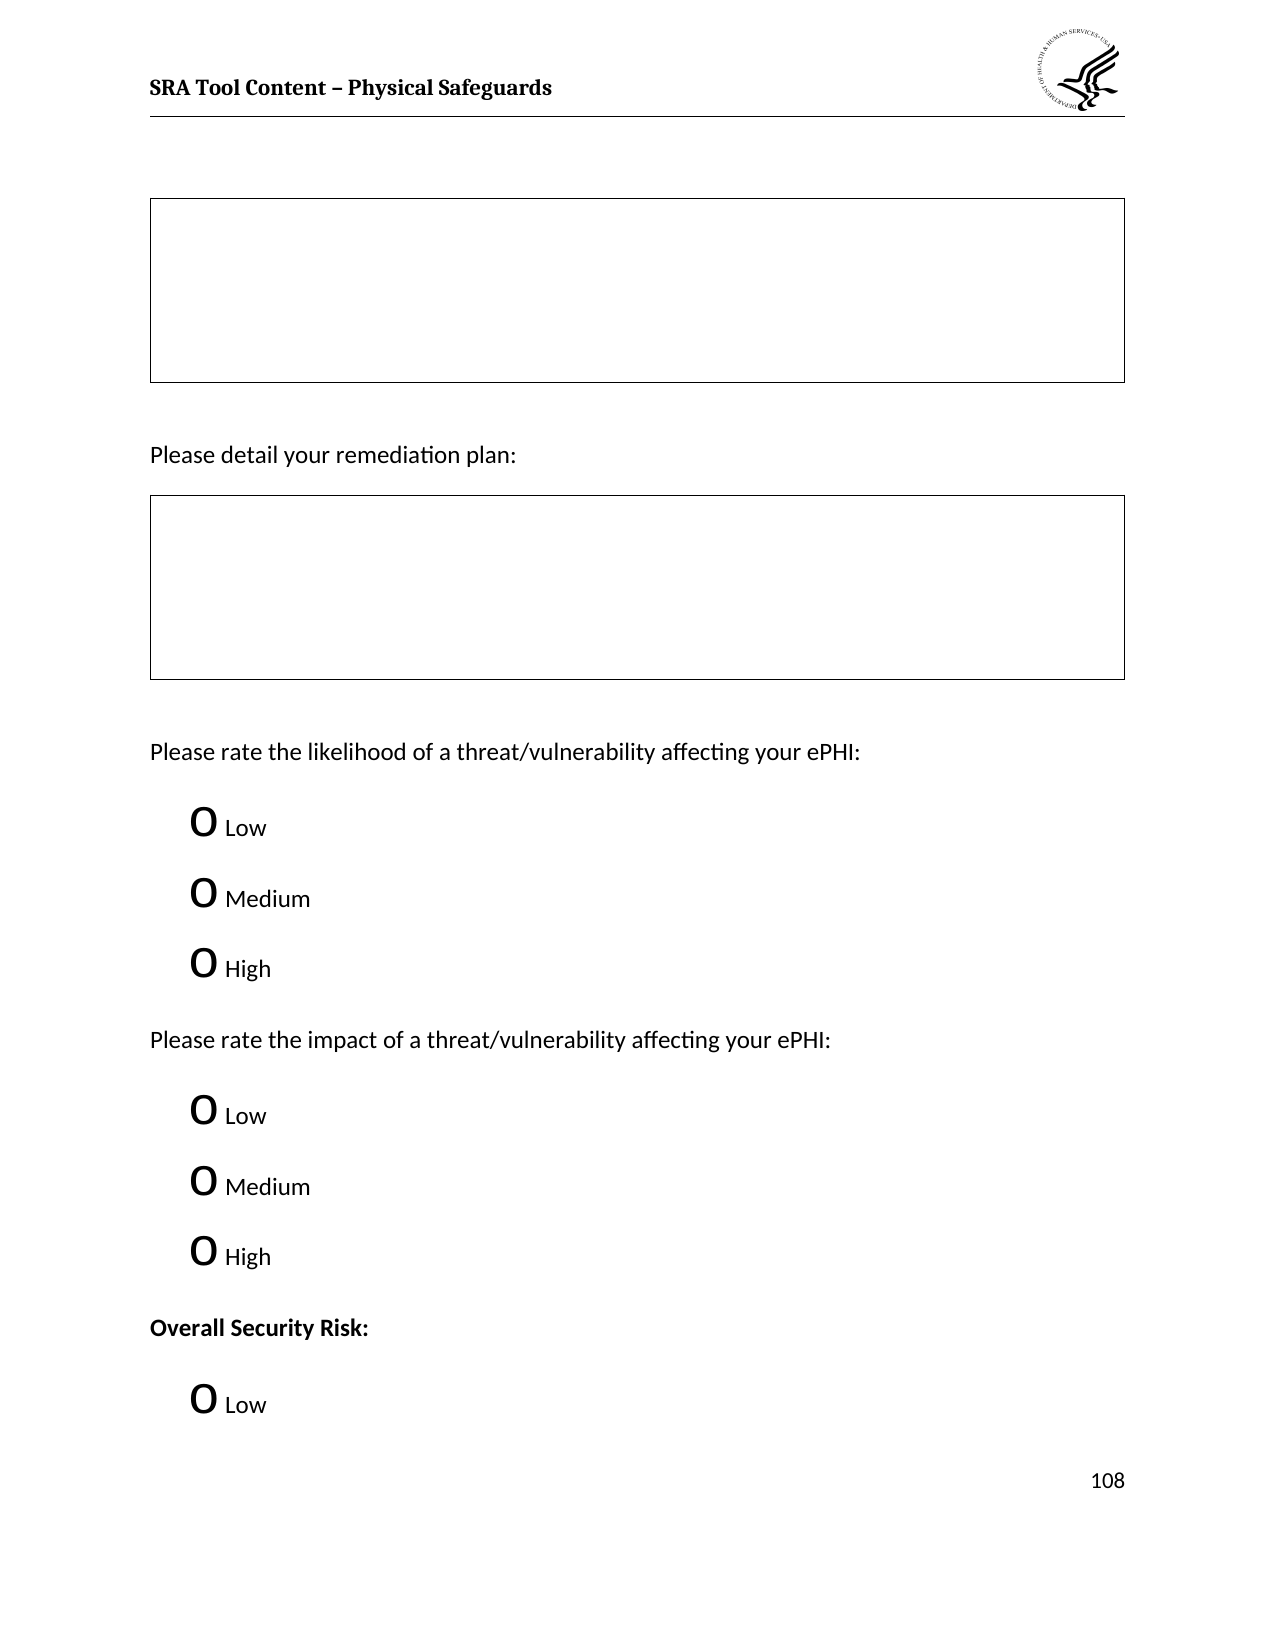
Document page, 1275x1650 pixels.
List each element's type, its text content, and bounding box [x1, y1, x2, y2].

picture [1037, 29, 1119, 111]
list Low [187, 1368, 1125, 1429]
list Low [187, 1080, 1125, 1141]
list Medium [187, 862, 1125, 923]
table_header [151, 496, 1124, 679]
text Please detail your remediation plan: [150, 439, 1125, 469]
text Please rate the likelihood of a threat/vulnerability affecting your ePHI: [150, 736, 1125, 766]
table_header [151, 199, 1124, 382]
list High [187, 932, 1125, 994]
text Overall Security Risk: [150, 1312, 1125, 1343]
list Medium [187, 1150, 1125, 1212]
list High [187, 1221, 1125, 1282]
text Please rate the impact of a threat/vulnerability affecting your ePHI: [150, 1024, 1125, 1054]
list Low [187, 791, 1125, 853]
